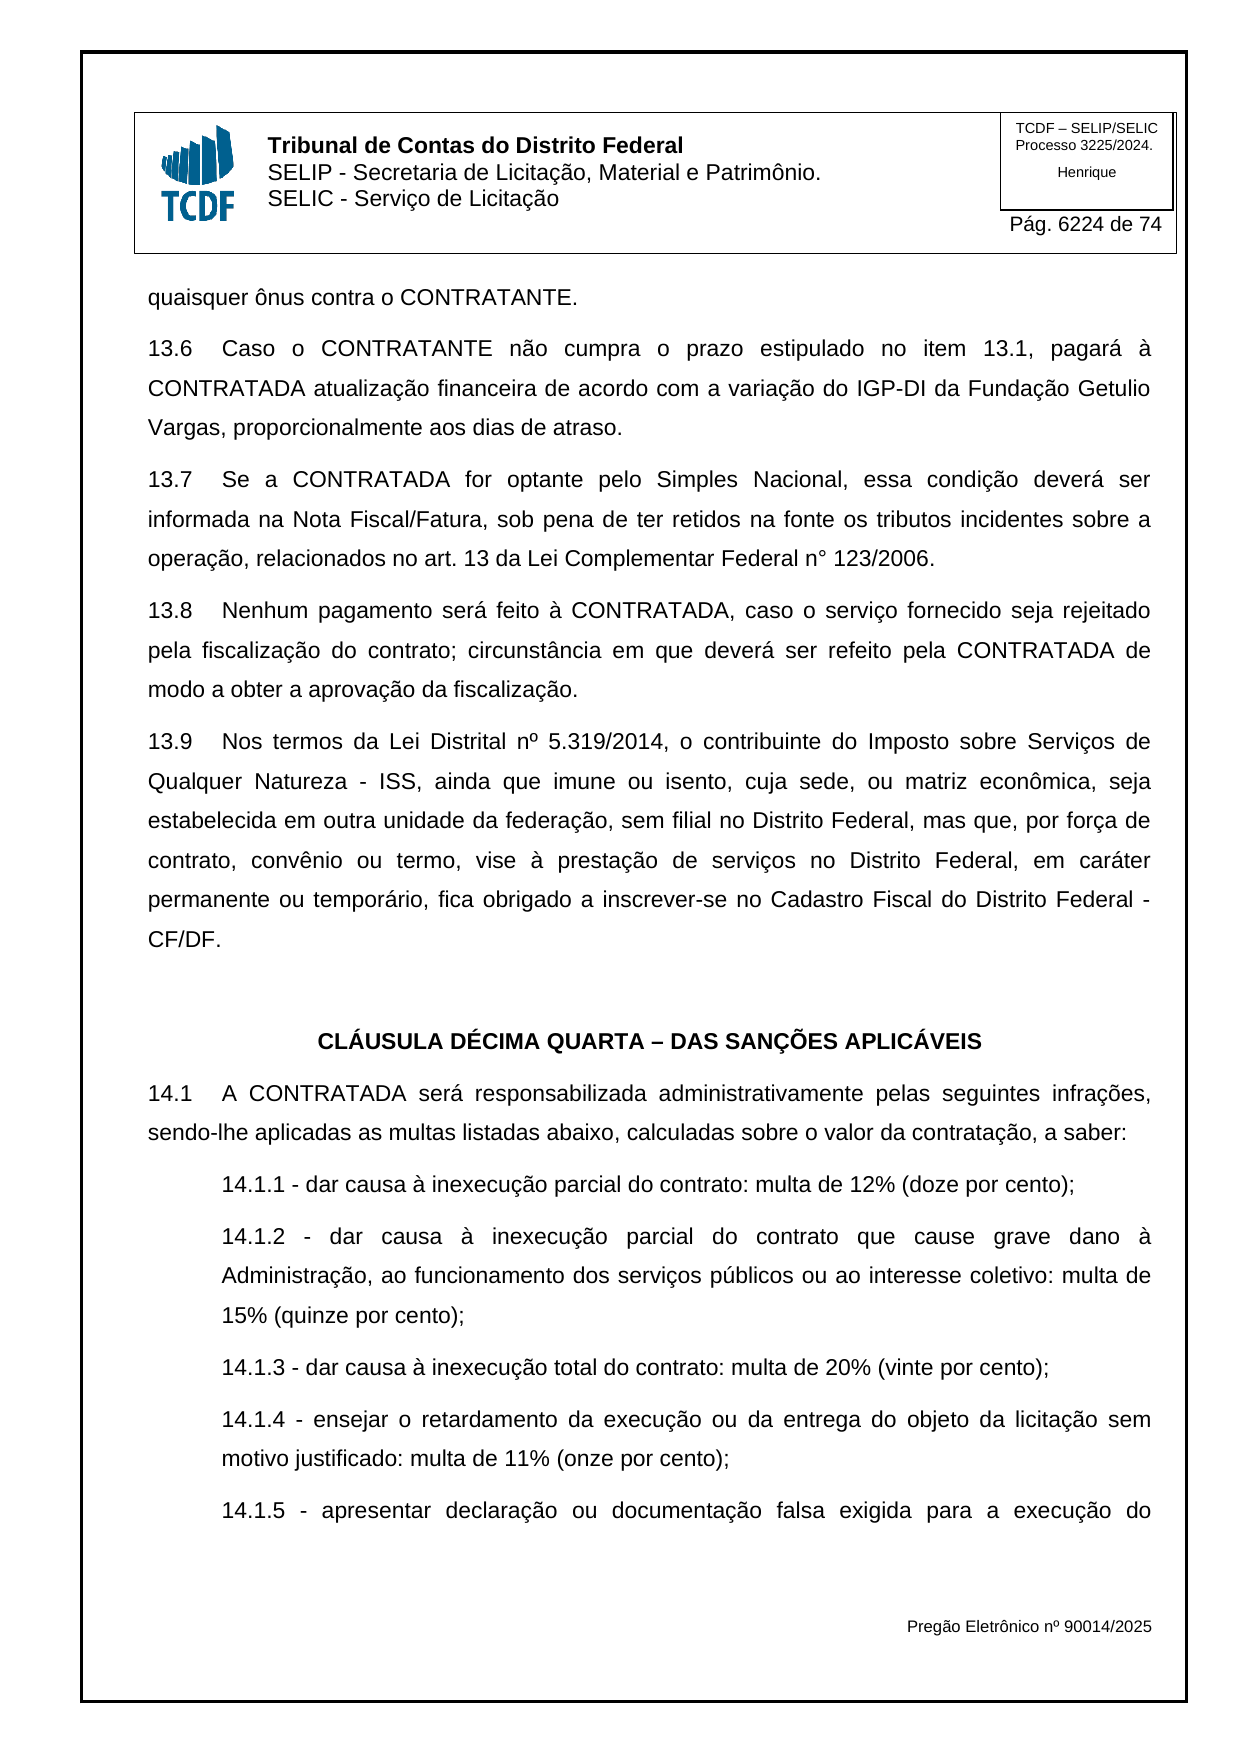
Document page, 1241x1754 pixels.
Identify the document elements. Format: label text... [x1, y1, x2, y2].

list 13.8 Nenhum pagamento será feito à CONTRATADA, caso o serviço fornecido seja rejeitado pela fiscalização do contrato; circunstância em que deverá ser refeito pela CONTRATADA de modo a obter a aprovação da fiscalização. [148, 597, 1152, 703]
list 14.1.4 - ensejar o retardamento da execução ou da entrega do objeto da licitação sem motivo justificado: multa de 11% (onze por cento); [221, 1406, 1152, 1472]
list 13.7 Se a CONTRATADA for optante pelo Simples Nacional, essa condição deverá ser informada na Nota Fiscal/Fatura, sob pena de ter retidos na fonte os tributos incidentes sobre a operação, relacionados no art. 13 da Lei Complementar Federal n° 123/2006. [148, 466, 1152, 572]
list 14.1.5 - apresentar declaração ou documentação falsa exigida para a execução do contrato: multa de 25% (vinte e cinco por cento); [221, 1497, 1152, 1524]
list CLÁUSULA DÉCIMA quarta – DAS SANÇÕES APLICÁVEIS [148, 1028, 1152, 1054]
list 14.1.1 - dar causa à inexecução parcial do contrato: multa de 12% (doze por cento); [221, 1171, 1152, 1197]
list 14.1.3 - dar causa à inexecução total do contrato: multa de 20% (vinte por cento); [221, 1354, 1152, 1380]
list 14.1 A CONTRATADA será responsabilizada administrativamente pelas seguintes infrações, sendo-lhe aplicadas as multas listadas abaixo, calculadas sobre o valor da contratação, a saber: [148, 1079, 1152, 1145]
picture [148, 122, 247, 223]
list 13.6 Caso o CONTRATANTE não cumpra o prazo estipulado no item 13.1, pagará à CONTRATADA atualização financeira de acordo com a variação do IGP-DI da Fundação Getulio Vargas, proporcionalmente aos dias de atraso. [148, 335, 1152, 441]
list 13.9 Nos termos da Lei Distrital nº 5.319/2014, o contribuinte do Imposto sobre Serviços de Qualquer Natureza - ISS, ainda que imune ou isento, cuja sede, ou matriz econômica, seja estabelecida em outra unidade da federação, sem filial no Distrito Federal, mas que, por força de contrato, convênio ou termo, vise à prestação de serviços no Distrito Federal, em caráter permanente ou temporário, fica obrigado a inscrever-se no Cadastro Fiscal do Distrito Federal - CF/DF. [148, 728, 1152, 952]
list 14.1.2 - dar causa à inexecução parcial do contrato que cause grave dano à Administração, ao funcionamento dos serviços públicos ou ao interesse coletivo: multa de 15% (quinze por cento); [221, 1223, 1152, 1328]
